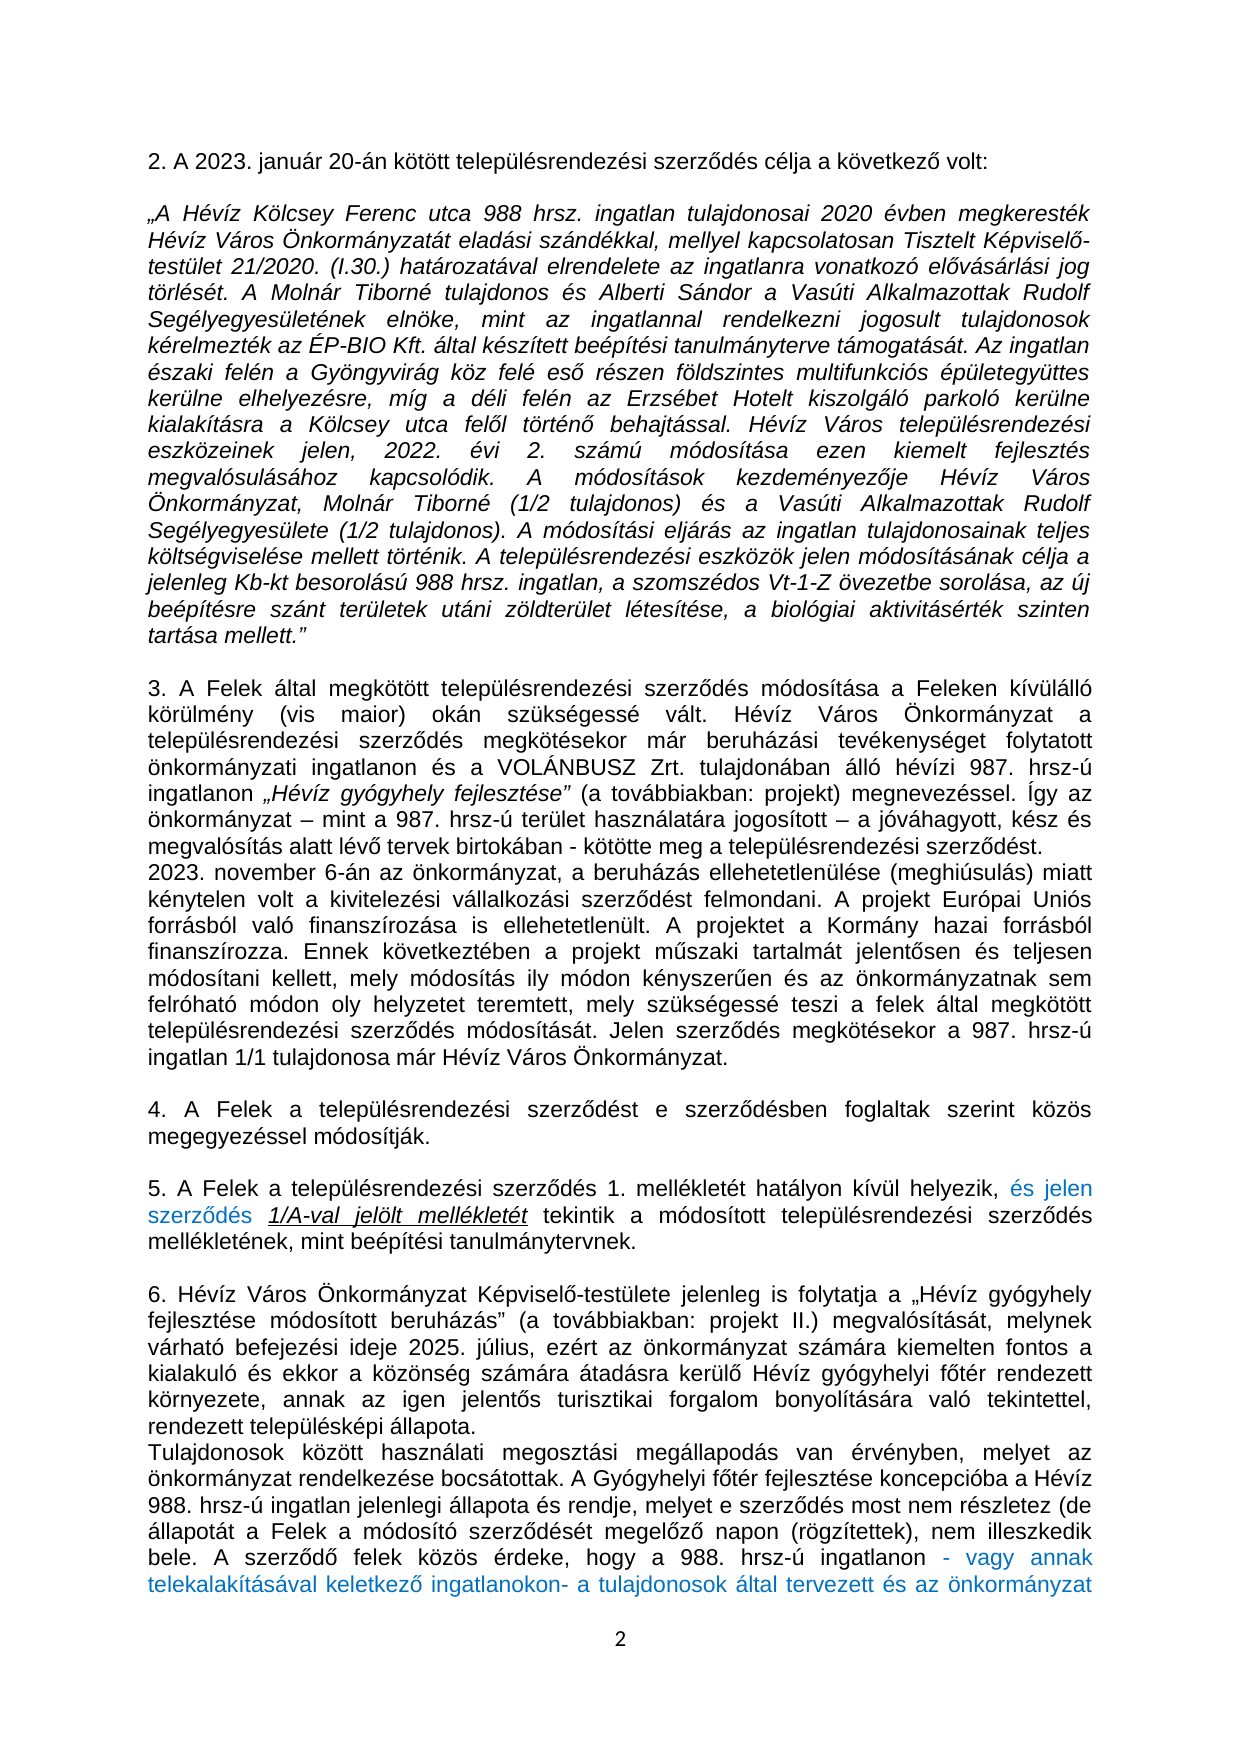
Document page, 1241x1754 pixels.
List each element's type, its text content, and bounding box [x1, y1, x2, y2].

text 6. Hévíz Város Önkormányzat Képviselő-testülete jelenleg is folytatja a „Hévíz gyógyhely fejlesztése módosított beruházás” (a továbbiakban: projekt II.) megvalósítását, melynek várható befejezési ideje 2025. július, ezért az önkormányzat számára kiemelten fontos a kialakuló és ekkor a közönség számára átadásra kerülő Hévíz gyógyhelyi főtér rendezett környezete, annak az igen jelentős turisztikai forgalom bonyolítására való tekintettel, rendezett településképi állapota. [148, 1281, 1093, 1439]
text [148, 1439, 1093, 1597]
text 3. A Felek által megkötött településrendezési szerződés módosítása a Feleken kívülálló körülmény (vis maior) okán szükségessé vált. Hévíz Város Önkormányzat a településrendezési szerződés megkötésekor már beruházási tevékenységet folytatott önkormányzati ingatlanon és a VOLÁNBUSZ Zrt. tulajdonában álló hévízi 987. hrsz-ú ingatlanon „Hévíz gyógyhely fejlesztése” (a továbbiakban: projekt) megnevezéssel. Így az önkormányzat – mint a 987. hrsz-ú terület használatára jogosított – a jóváhagyott, kész és megvalósítás alatt lévő tervek birtokában - kötötte meg a településrendezési szerződést. [148, 675, 1093, 859]
text 4. A Felek a településrendezési szerződést e szerződésben foglaltak szerint közös megegyezéssel módosítják. [148, 1096, 1093, 1149]
text 2. A 2023. január 20-án kötött településrendezési szerződés célja a következő volt: [148, 148, 1093, 174]
text 2023. november 6-án az önkormányzat, a beruházás ellehetetlenülése (meghiúsulás) miatt kénytelen volt a kivitelezési vállalkozási szerződést felmondani. A projekt Európai Uniós forrásból való finanszírozása is ellehetetlenült. A projektet a Kormány hazai forrásból finanszírozza. Ennek következtében a projekt műszaki tartalmát jelentősen és teljesen módosítani kellett, mely módosítás ily módon kényszerűen és az önkormányzatnak sem felróható módon oly helyzetet teremtett, mely szükségessé teszi a felek által megkötött településrendezési szerződés módosítását. Jelen szerződés megkötésekor a 987. hrsz-ú ingatlan 1/1 tulajdonosa már Hévíz Város Önkormányzat. [148, 859, 1093, 1070]
text 5. A Felek a településrendezési szerződés 1. mellékletét hatályon kívül helyezik, és jelen szerződés 1/A-val jelölt mellékletét tekintik a módosított településrendezési szerződés mellékletének, mint beépítési tanulmánytervnek. [148, 1175, 1093, 1254]
text „A Hévíz Kölcsey Ferenc utca 988 hrsz. ingatlan tulajdonosai 2020 évben megkeresték Hévíz Város Önkormányzatát eladási szándékkal, mellyel kapcsolatosan Tisztelt Képviselő-testület 21/2020. (I.30.) határozatával elrendelete az ingatlanra vonatkozó elővásárlási jog törlését. A Molnár Tiborné tulajdonos és Alberti Sándor a Vasúti Alkalmazottak Rudolf Segélyegyesületének elnöke, mint az ingatlannal rendelkezni jogosult tulajdonosok kérelmezték az ÉP-BIO Kft. által készített beépítési tanulmányterve támogatását. Az ingatlan északi felén a Gyöngyvirág köz felé eső részen földszintes multifunkciós épületegyüttes kerülne elhelyezésre, míg a déli felén az Erzsébet Hotelt kiszolgáló parkoló kerülne kialakításra a Kölcsey utca felől történő behajtással. Hévíz Város településrendezési eszközeinek jelen, 2022. évi 2. számú módosítása ezen kiemelt fejlesztés megvalósulásához kapcsolódik. A módosítások kezdeményezője Hévíz Város Önkormányzat, Molnár Tiborné (1/2 tulajdonos) és a Vasúti Alkalmazottak Rudolf Segélyegyesülete (1/2 tulajdonos). A módosítási eljárás az ingatlan tulajdonosainak teljes költségviselése mellett történik. A településrendezési eszközök jelen módosításának célja a jelenleg Kb-kt besorolású 988 hrsz. ingatlan, a szomszédos Vt-1-Z övezetbe sorolása, az új beépítésre szánt területek utáni zöldterület létesítése, a biológiai aktivitásérték szinten tartása mellett.” [148, 200, 1093, 648]
